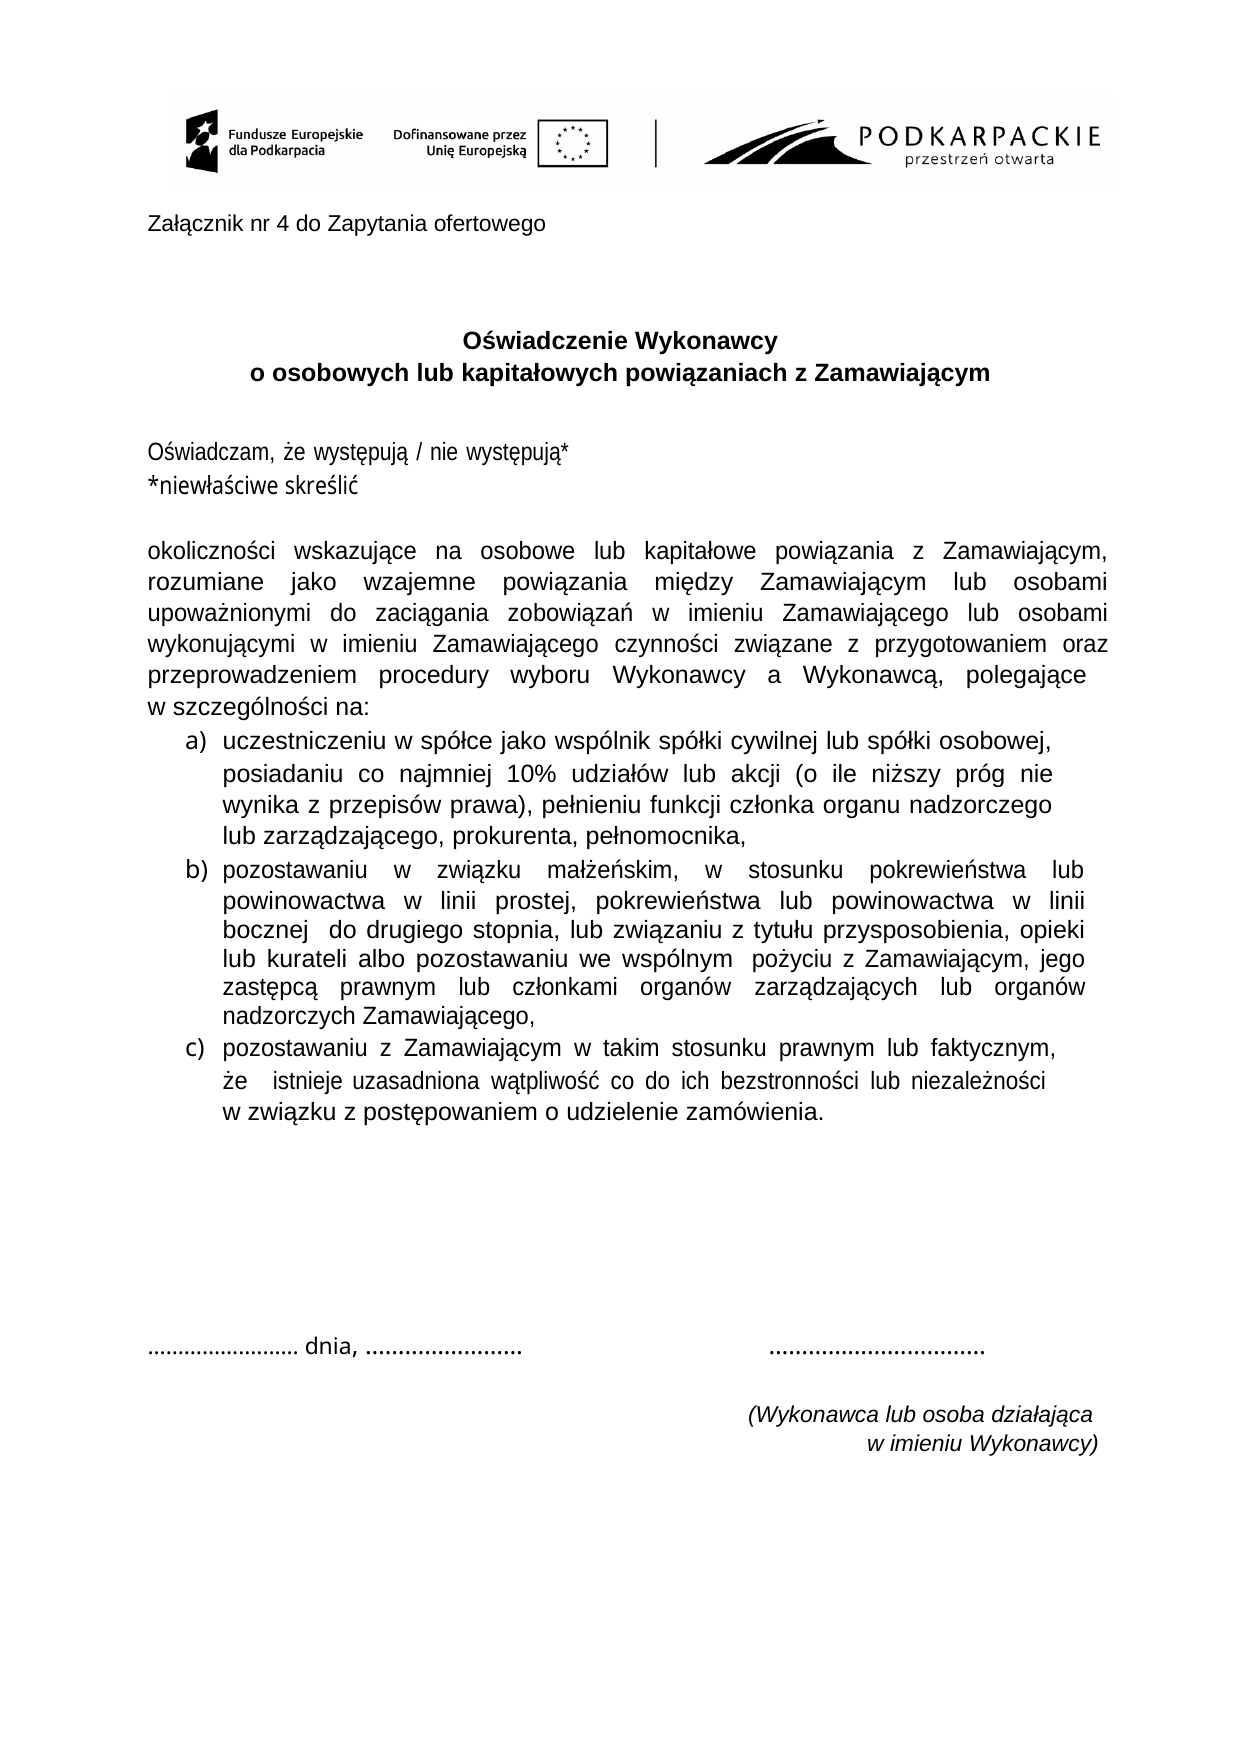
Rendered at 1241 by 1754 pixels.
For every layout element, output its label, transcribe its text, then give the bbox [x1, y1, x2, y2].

title Oświadczenie Wykonawcy [435, 326, 805, 355]
text *niewłaściwe skreślić [147, 468, 1109, 502]
picture [170, 93, 1116, 189]
text w imieniu Wykonawcy) [135, 1430, 1098, 1456]
text Oświadczam, że występują / nie występują* [147, 437, 1109, 466]
title o osobowych lub kapitałowych powiązaniach z Zamawiającym [188, 358, 1052, 387]
text ……………….…… dnia, …………………… …………………………… [147, 1328, 1109, 1362]
text (Wykonawca lub osoba działająca [135, 1401, 1093, 1428]
list pozostawaniu w związku małżeńskim, w stosunku pokrewieństwa lub powinowactwa w linii prostej, pokrewieństwa lub powinowactwa w linii bocznej do drugiego stopnia, lub związaniu z tytułu przysposobienia, opieki lub kurateli albo pozostawaniu we wspólnym pożyciu z Zamawiającym, jego zastępcą prawnym lub członkami organów zarządzających lub organów nadzorczych Zamawiającego, [185, 852, 1085, 1030]
list uczestniczeniu w spółce jako wspólnik spółki cywilnej lub spółki osobowej, posiadaniu co najmniej 10% udziałów lub akcji (o ile niższy próg nie wynika z przepisów prawa), pełnieniu funkcji członka organu nadzorczego lub zarządzającego, prokurenta, pełnomocnika, [185, 723, 1053, 850]
text okoliczności wskazujące na osobowe lub kapitałowe powiązania z Zamawiającym, rozumiane jako wzajemne powiązania między Zamawiającym lub osobami upoważnionymi do zaciągania zobowiązań w imieniu Zamawiającego lub osobami wykonującymi w imieniu Zamawiającego czynności związane z przygotowaniem oraz przeprowadzeniem procedury wyboru Wykonawcy a Wykonawcą, polegające w szczególności na: [147, 536, 1109, 720]
list pozostawaniu z Zamawiającym w takim stosunku prawnym lub faktycznym, że istnieje uzasadniona wątpliwość co do ich bezstronności lub niezależności w związku z postępowaniem o udzielenie zamówienia. [185, 1030, 1056, 1126]
text Załącznik nr 4 do Zapytania ofertowego [147, 210, 1109, 237]
